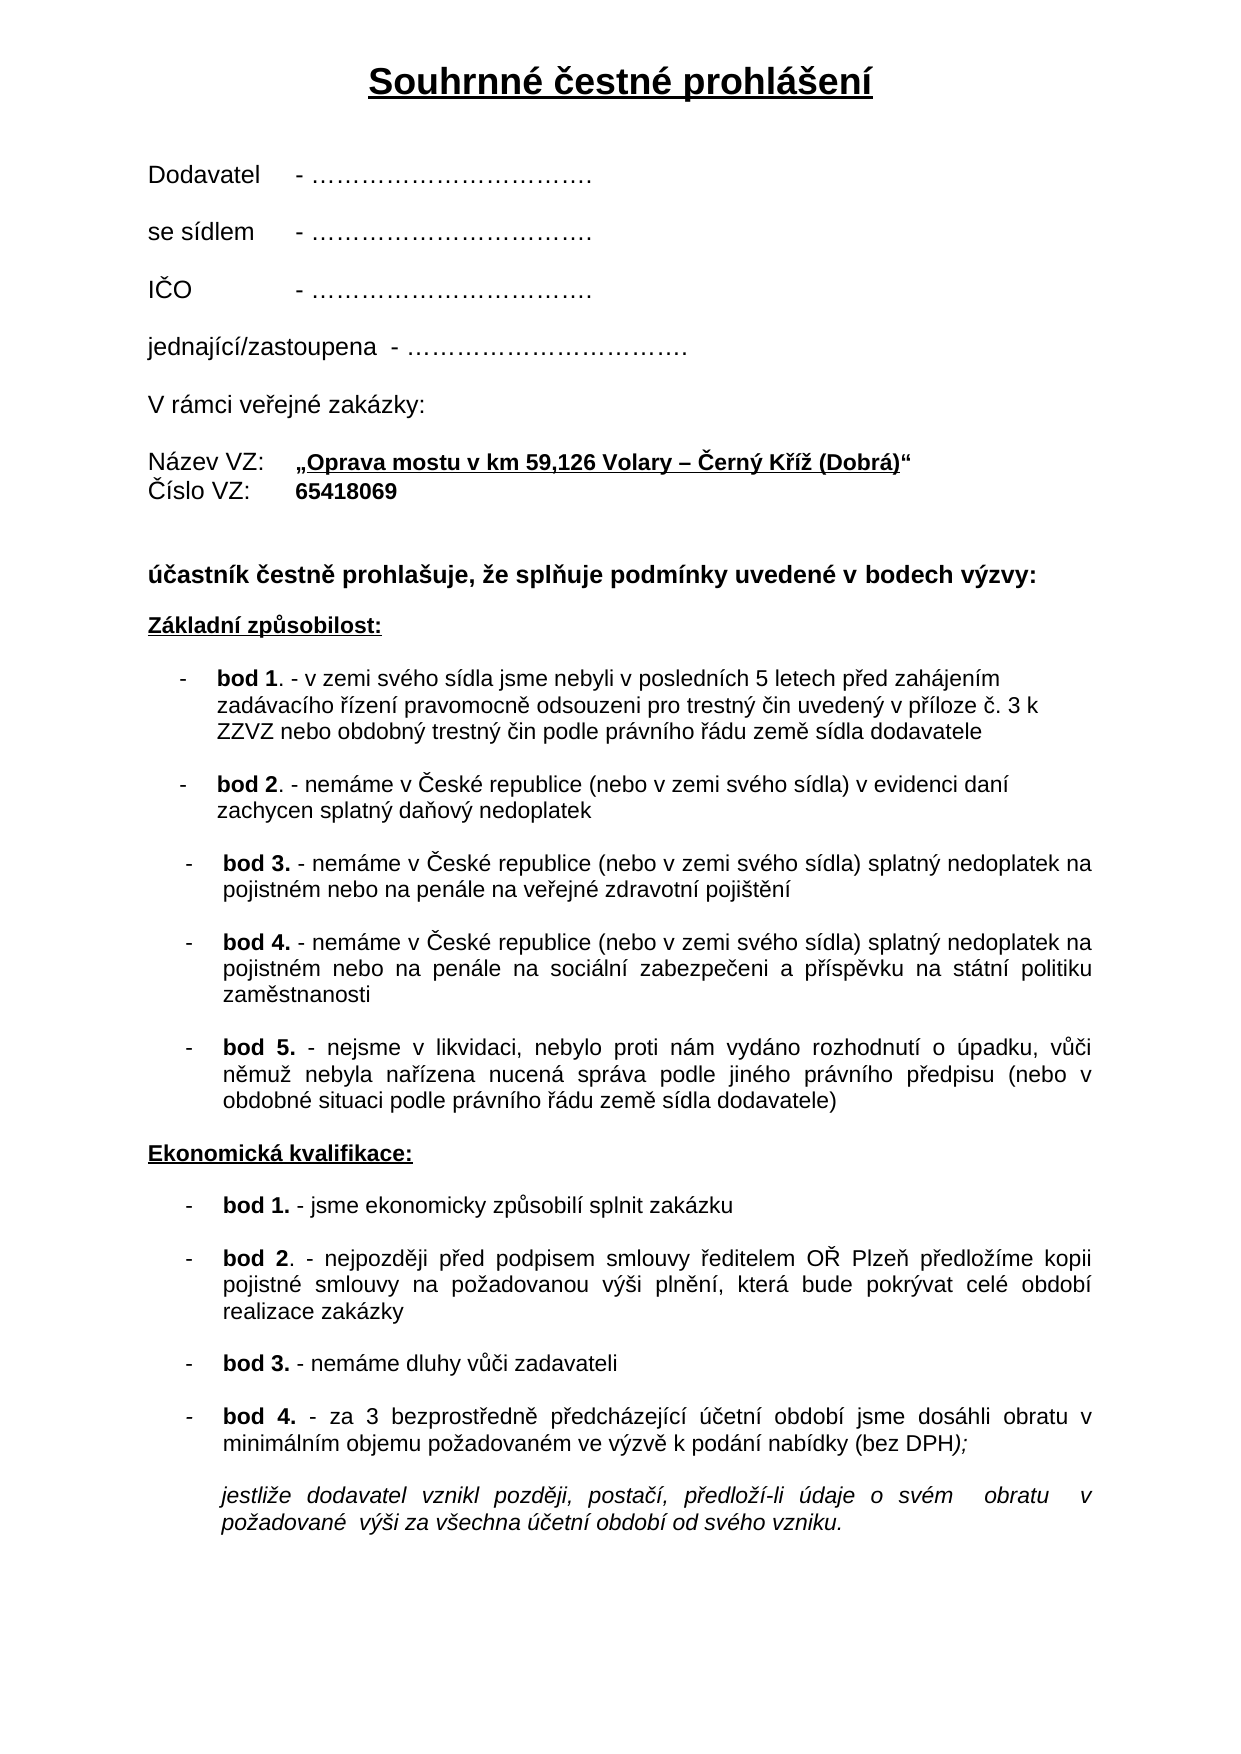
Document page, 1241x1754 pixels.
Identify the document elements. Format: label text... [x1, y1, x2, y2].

list bod 3. - nemáme v České republice (nebo v zemi svého sídla) splatný nedoplatek na pojistném nebo na penále na veřejné zdravotní pojištění [185, 850, 1093, 902]
text účastník čestně prohlašuje, že splňuje podmínky uvedené v bodech výzvy: [148, 560, 1093, 588]
list V rámci veřejné zakázky: [148, 390, 1093, 418]
text Ekonomická kvalifikace: [148, 1139, 1093, 1166]
text IČO - ……………………………. [148, 275, 1093, 303]
list bod 4. - nemáme v České republice (nebo v zemi svého sídla) splatný nedoplatek na pojistném nebo na penále na sociální zabezpečeni a příspěvku na státní politiku zaměstnanosti [185, 929, 1093, 1008]
list Název VZ: „Oprava mostu v km 59,126 Volary – Černý Kříž (Dobrá)“ [148, 447, 1093, 476]
list bod 2. - nemáme v České republice (nebo v zemi svého sídla) v evidenci daní zachycen splatný daňový nedoplatek [179, 771, 1093, 823]
list bod 4. - za 3 bezprostředně předcházející účetní období jsme dosáhli obratu v minimálním objemu požadovaném ve výzvě k podání nabídky (bez DPH); [185, 1403, 1093, 1456]
list bod 1. - v zemi svého sídla jsme nebyli v posledních 5 letech před zahájením zadávacího řízení pravomocně odsouzeni pro trestný čin uvedený v příloze č. 3 k ZZVZ nebo obdobný trestný čin podle právního řádu země sídla dodavatele [179, 665, 1093, 744]
list bod 1. - jsme ekonomicky způsobilí splnit zakázku [185, 1192, 1093, 1219]
list Číslo VZ: 65418069 [148, 476, 1093, 505]
list bod 2. - nejpozději před podpisem smlouvy ředitelem OŘ Plzeň předložíme kopii pojistné smlouvy na požadovanou výši plnění, která bude pokrývat celé období realizace zakázky [185, 1245, 1093, 1324]
list bod 5. - nejsme v likvidaci, nebylo proti nám vydáno rozhodnutí o úpadku, vůči němuž nebyla nařízena nucená správa podle jiného právního předpisu (nebo v obdobné situaci podle právního řádu země sídla dodavatele) [185, 1034, 1093, 1113]
text se sídlem - ……………………………. [148, 217, 1093, 246]
text Základní způsobilost: [148, 612, 1093, 639]
list bod 3. - nemáme dluhy vůči zadavateli [185, 1350, 1093, 1377]
text jestliže dodavatel vznikl později, postačí, předloží-li údaje o svém obratu v požadované výši za všechna účetní období od svého vzniku. [221, 1482, 1093, 1535]
text jednající/zastoupena - ……………………………. [148, 332, 1093, 361]
text Souhrnné čestné prohlášení [148, 59, 1093, 102]
text Dodavatel - ……………………………. [148, 160, 1093, 188]
